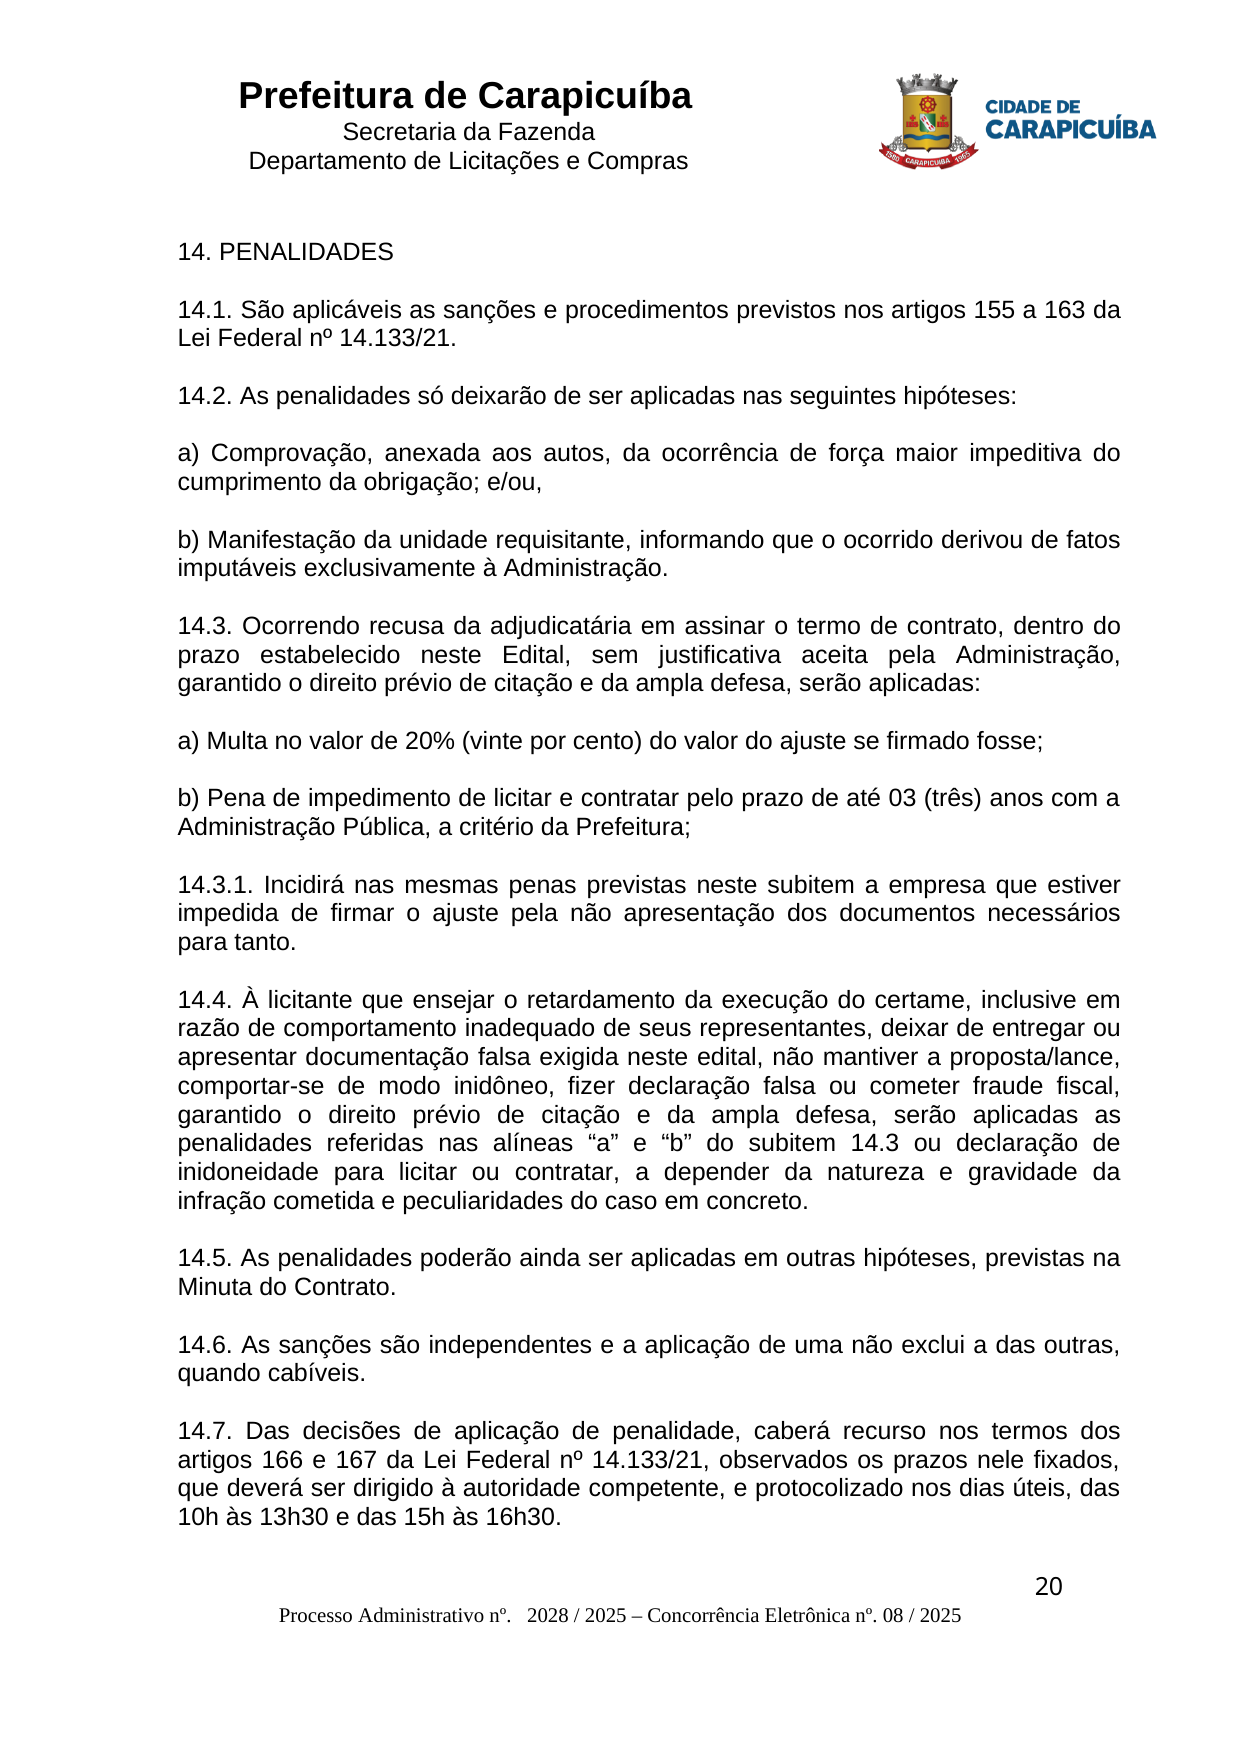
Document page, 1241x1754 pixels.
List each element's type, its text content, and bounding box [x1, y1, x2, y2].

text 14.6. As sanções são independentes e a aplicação de uma não exclui a das outras, quando cabíveis. [177, 1330, 1122, 1387]
text b) Manifestação da unidade requisitante, informando que o ocorrido derivou de fatos imputáveis exclusivamente à Administração. [177, 525, 1122, 582]
text 14.1. São aplicáveis as sanções e procedimentos previstos nos artigos 155 a 163 da Lei Federal nº 14.133/21. [177, 295, 1122, 352]
text 14.7. Das decisões de aplicação de penalidade, caberá recurso nos termos dos artigos 166 e 167 da Lei Federal nº 14.133/21, observados os prazos nele fixados, que deverá ser dirigido à autoridade competente, e protocolizado nos dias úteis, das 10h às 13h30 e das 15h às 16h30. [177, 1416, 1122, 1531]
text 14.3.1. Incidirá nas mesmas penas previstas neste subitem a empresa que estiver impedida de firmar o ajuste pela não apresentação dos documentos necessários para tanto. [177, 870, 1122, 956]
text 14.2. As penalidades só deixarão de ser aplicadas nas seguintes hipóteses: [177, 381, 1122, 410]
text b) Pena de impedimento de licitar e contratar pelo prazo de até 03 (três) anos com a Administração Pública, a critério da Prefeitura; [177, 783, 1122, 841]
text 14.3. Ocorrendo recusa da adjudicatária em assinar o termo de contrato, dentro do prazo estabelecido neste Edital, sem justificativa aceita pela Administração, garantido o direito prévio de citação e da ampla defesa, serão aplicadas: [177, 611, 1122, 697]
text 14.4. À licitante que ensejar o retardamento da execução do certame, inclusive em razão de comportamento inadequado de seus representantes, deixar de entregar ou apresentar documentação falsa exigida neste edital, não mantiver a proposta/lance, comportar-se de modo inidôneo, fizer declaração falsa ou cometer fraude fiscal, garantido o direito prévio de citação e da ampla defesa, serão aplicadas as penalidades referidas nas alíneas “a” e “b” do subitem 14.3 ou declaração de inidoneidade para licitar ou contratar, a depender da natureza e gravidade da infração cometida e peculiaridades do caso em concreto. [177, 985, 1122, 1215]
text a) Multa no valor de 20% (vinte por cento) do valor do ajuste se firmado fosse; [177, 726, 1122, 755]
picture [877, 65, 1159, 172]
text a) Comprovação, anexada aos autos, da ocorrência de força maior impeditiva do cumprimento da obrigação; e/ou, [177, 438, 1122, 496]
text 14. PENALIDADES [177, 237, 1122, 266]
text 14.5. As penalidades poderão ainda ser aplicadas em outras hipóteses, previstas na Minuta do Contrato. [177, 1243, 1122, 1301]
